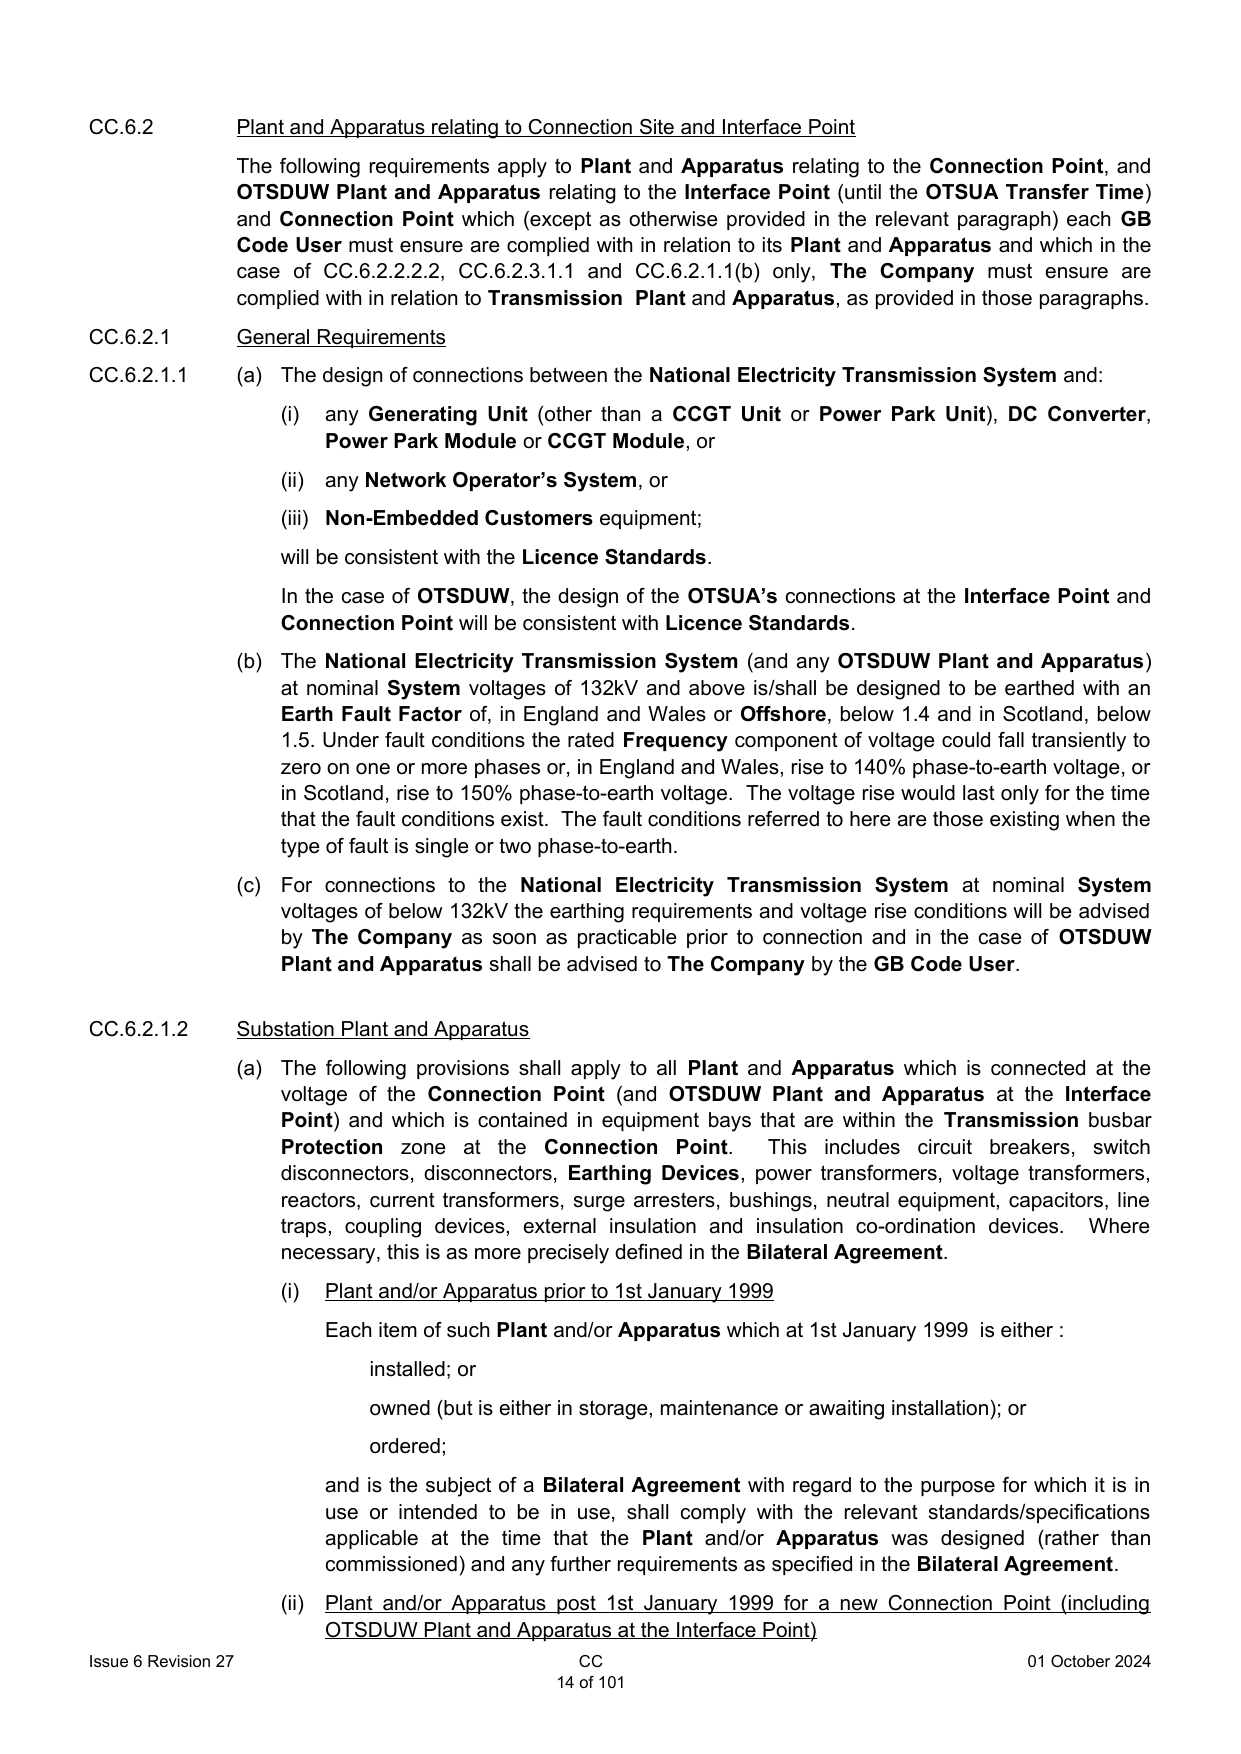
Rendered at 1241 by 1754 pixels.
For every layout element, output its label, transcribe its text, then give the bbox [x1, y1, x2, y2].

text and is the subject of a Bilateral Agreement with regard to the purpose for which it is in use or intended to be in use, shall comply with the relevant standards/specifications applicable at the time that the Plant and/or Apparatus was designed (rather than commissioned) and any further requirements as specified in the Bilateral Agreement. [281, 1473, 1152, 1576]
text CC.6.2.1.1 (a) The design of connections between the National Electricity Transmission System and: [89, 363, 1152, 387]
text (i) Plant and/or Apparatus prior to 1st January 1999 [281, 1279, 1152, 1303]
text (ii) Plant and/or Apparatus post 1st January 1999 for a new Connection Point (including OTSDUW Plant and Apparatus at the Interface Point) [281, 1591, 1152, 1641]
text (c) For connections to the National Electricity Transmission System at nominal System voltages of below 132kV the earthing requirements and voltage rise conditions will be advised by The Company as soon as practicable prior to connection and in the case of OTSDUW Plant and Apparatus shall be advised to The Company by the GB Code User. [236, 872, 1152, 976]
text CC.6.2.1.2 Substation Plant and Apparatus [89, 1017, 1152, 1041]
text (iii) Non-Embedded Customers equipment; [281, 506, 1152, 530]
text The following requirements apply to Plant and Apparatus relating to the Connection Point, and OTSDUW Plant and Apparatus relating to the Interface Point (until the OTSUA Transfer Time) and Connection Point which (except as otherwise provided in the relevant paragraph) each GB Code User must ensure are complied with in relation to its Plant and Apparatus and which in the case of CC.6.2.2.2.2, CC.6.2.3.1.1 and CC.6.2.1.1(b) only, The Company must ensure are complied with in relation to Transmission Plant and Apparatus, as provided in those paragraphs. [89, 154, 1152, 309]
text (ii) any Network Operator’s System, or [281, 467, 1152, 491]
text CC.6.2.1 General Requirements [89, 324, 1152, 348]
text CC.6.2 Plant and Apparatus relating to Connection Site and Interface Point [89, 115, 1152, 139]
text will be consistent with the Licence Standards. [281, 545, 1152, 569]
text Each item of such Plant and/or Apparatus which at 1st January 1999 is either : [281, 1318, 1152, 1342]
text ordered; [325, 1434, 1152, 1458]
text installed; or [325, 1357, 1152, 1381]
text (a) The following provisions shall apply to all Plant and Apparatus which is connected at the voltage of the Connection Point (and OTSDUW Plant and Apparatus at the Interface Point) and which is contained in equipment bays that are within the Transmission busbar Protection zone at the Connection Point. This includes circuit breakers, switch disconnectors, disconnectors, Earthing Devices, power transformers, voltage transformers, reactors, current transformers, surge arresters, bushings, neutral equipment, capacitors, line traps, coupling devices, external insulation and insulation co-ordination devices. Where necessary, this is as more precisely defined in the Bilateral Agreement. [236, 1056, 1152, 1264]
text (b) The National Electricity Transmission System (and any OTSDUW Plant and Apparatus) at nominal System voltages of 132kV and above is/shall be designed to be earthed with an Earth Fault Factor of, in England and Wales or Offshore, below 1.4 and in Scotland, below 1.5. Under fault conditions the rated Frequency component of voltage could fall transiently to zero on one or more phases or, in England and Wales, rise to 140% phase-to-earth voltage, or in Scotland, rise to 150% phase-to-earth voltage. The voltage rise would last only for the time that the fault conditions exist. The fault conditions referred to here are those existing when the type of fault is single or two phase-to-earth. [236, 649, 1152, 858]
text In the case of OTSDUW, the design of the OTSUA’s connections at the Interface Point and Connection Point will be consistent with Licence Standards. [236, 584, 1152, 634]
text (i) any Generating Unit (other than a CCGT Unit or Power Park Unit), DC Converter, Power Park Module or CCGT Module, or [281, 402, 1152, 452]
text owned (but is either in storage, maintenance or awaiting installation); or [325, 1396, 1152, 1419]
